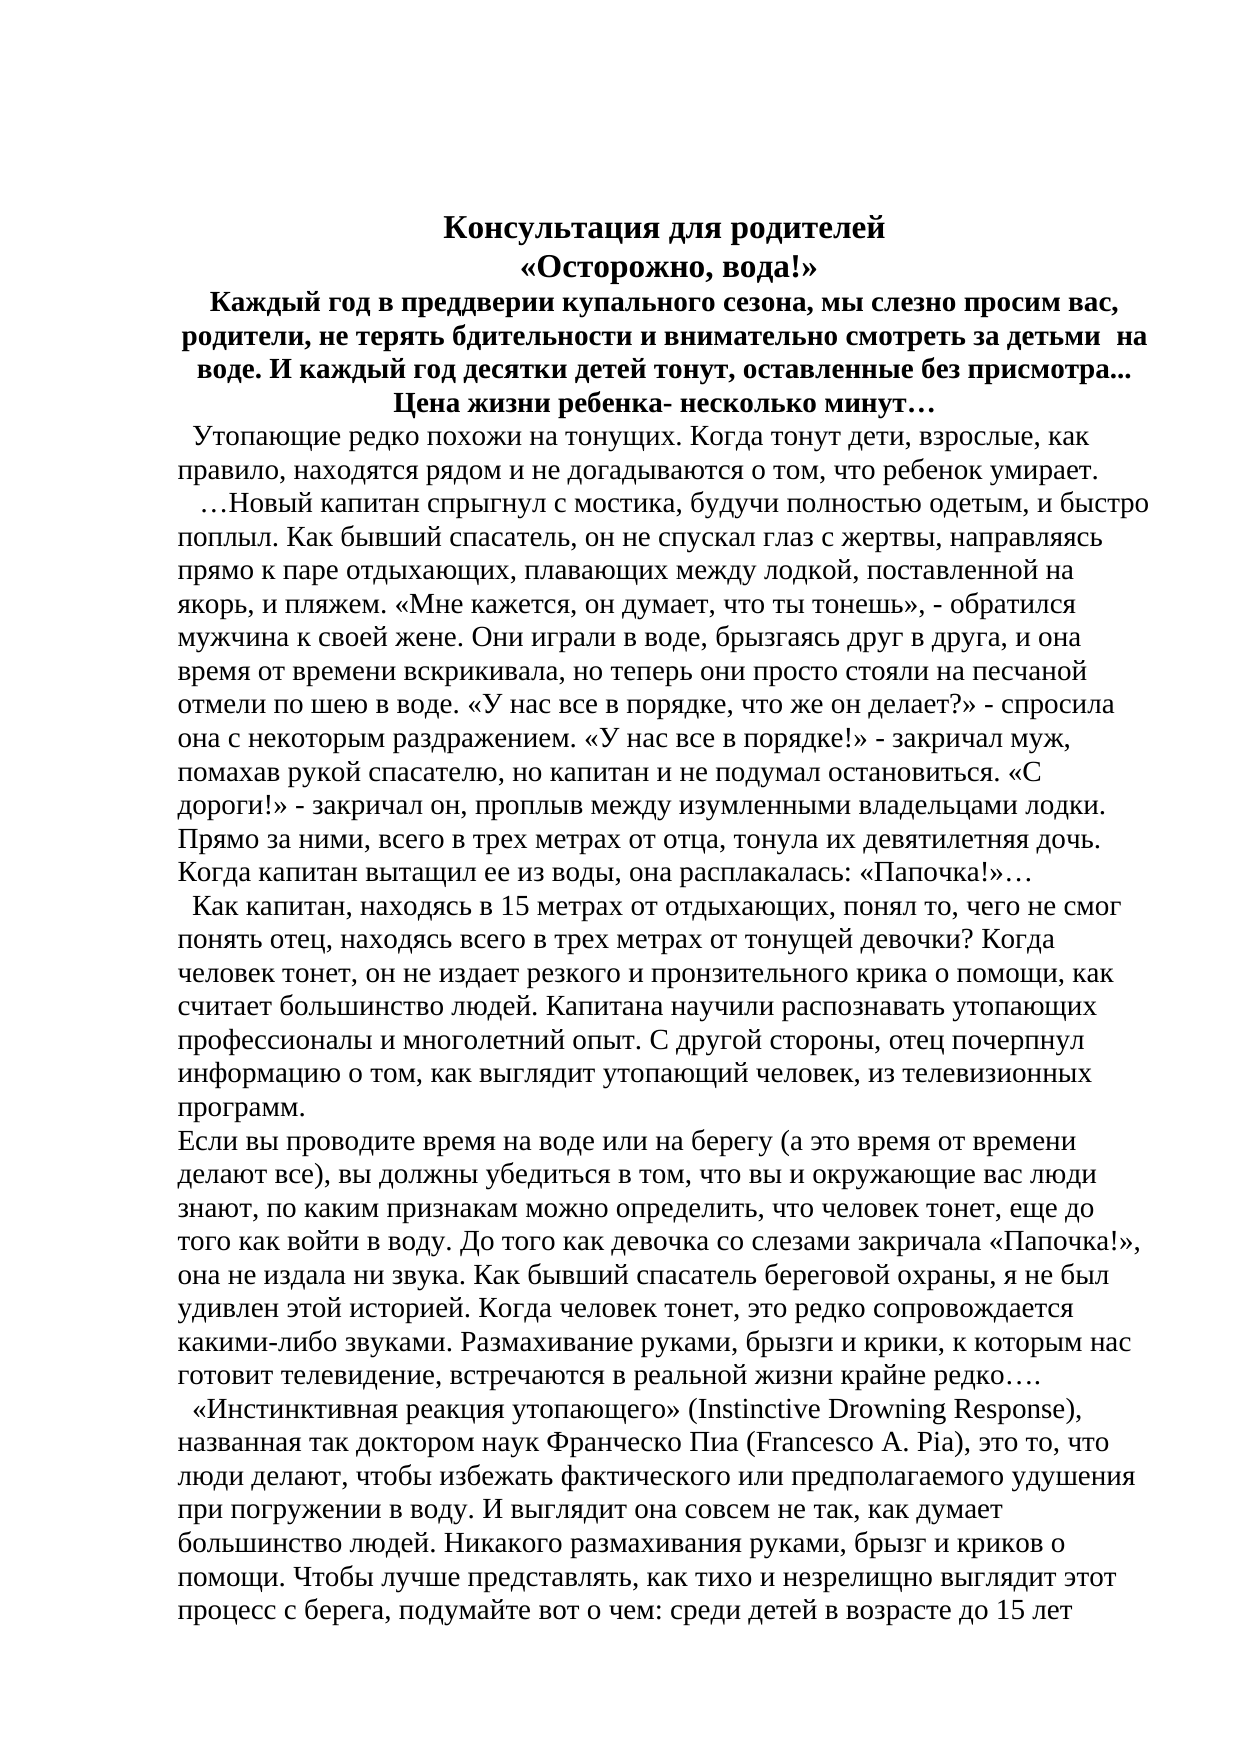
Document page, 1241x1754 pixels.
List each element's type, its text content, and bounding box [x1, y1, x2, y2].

text Утопающие редко похожи на тонущих. Когда тонут дети, взрослые, как правило, находятся рядом и не догадываются о том, что ребенок умирает. …Новый капитан спрыгнул с мостика, будучи полностью одетым, и быстро поплыл. Как бывший спасатель, он не спускал глаз с жертвы, направляясь прямо к паре отдыхающих, плавающих между лодкой, поставленной на якорь, и пляжем. «Мне кажется, он думает, что ты тонешь», - обратился мужчина к своей жене. Они играли в воде, брызгаясь друг в друга, и она время от времени вскрикивала, но теперь они просто стояли на песчаной отмели по шею в воде. «У нас все в порядке, что же он делает?» - спросила она с некоторым раздражением. «У нас все в порядке!» - закричал муж, помахав рукой спасателю, но капитан и не подумал остановиться. «С дороги!» - закричал он, проплыв между изумленными владельцами лодки. Прямо за ними, всего в трех метрах от отца, тонула их девятилетняя дочь. Когда капитан вытащил ее из воды, она расплакалась: «Папочка!»… Как капитан, находясь в 15 метрах от отдыхающих, понял то, чего не смог понять отец, находясь всего в трех метрах от тонущей девочки? Когда человек тонет, он не издает резкого и пронзительного крика о помощи, как считает большинство людей. Капитана научили распознавать утопающих профессионалы и многолетний опыт. С другой стороны, отец почерпнул информацию о том, как выглядит утопающий человек, из телевизионных программ. [177, 418, 1152, 1123]
text Цена жизни ребенка- несколько минут… [177, 385, 1152, 418]
text «Осторожно, вода!» [177, 246, 1152, 284]
text Консультация для родителей [177, 207, 1152, 246]
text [177, 1123, 1152, 1626]
text Каждый год в преддверии купального сезона, мы слезно просим вас, родители, не терять бдительности и внимательно смотреть за детьми на воде. И каждый год десятки детей тонут, оставленные без присмотра... [177, 284, 1152, 385]
